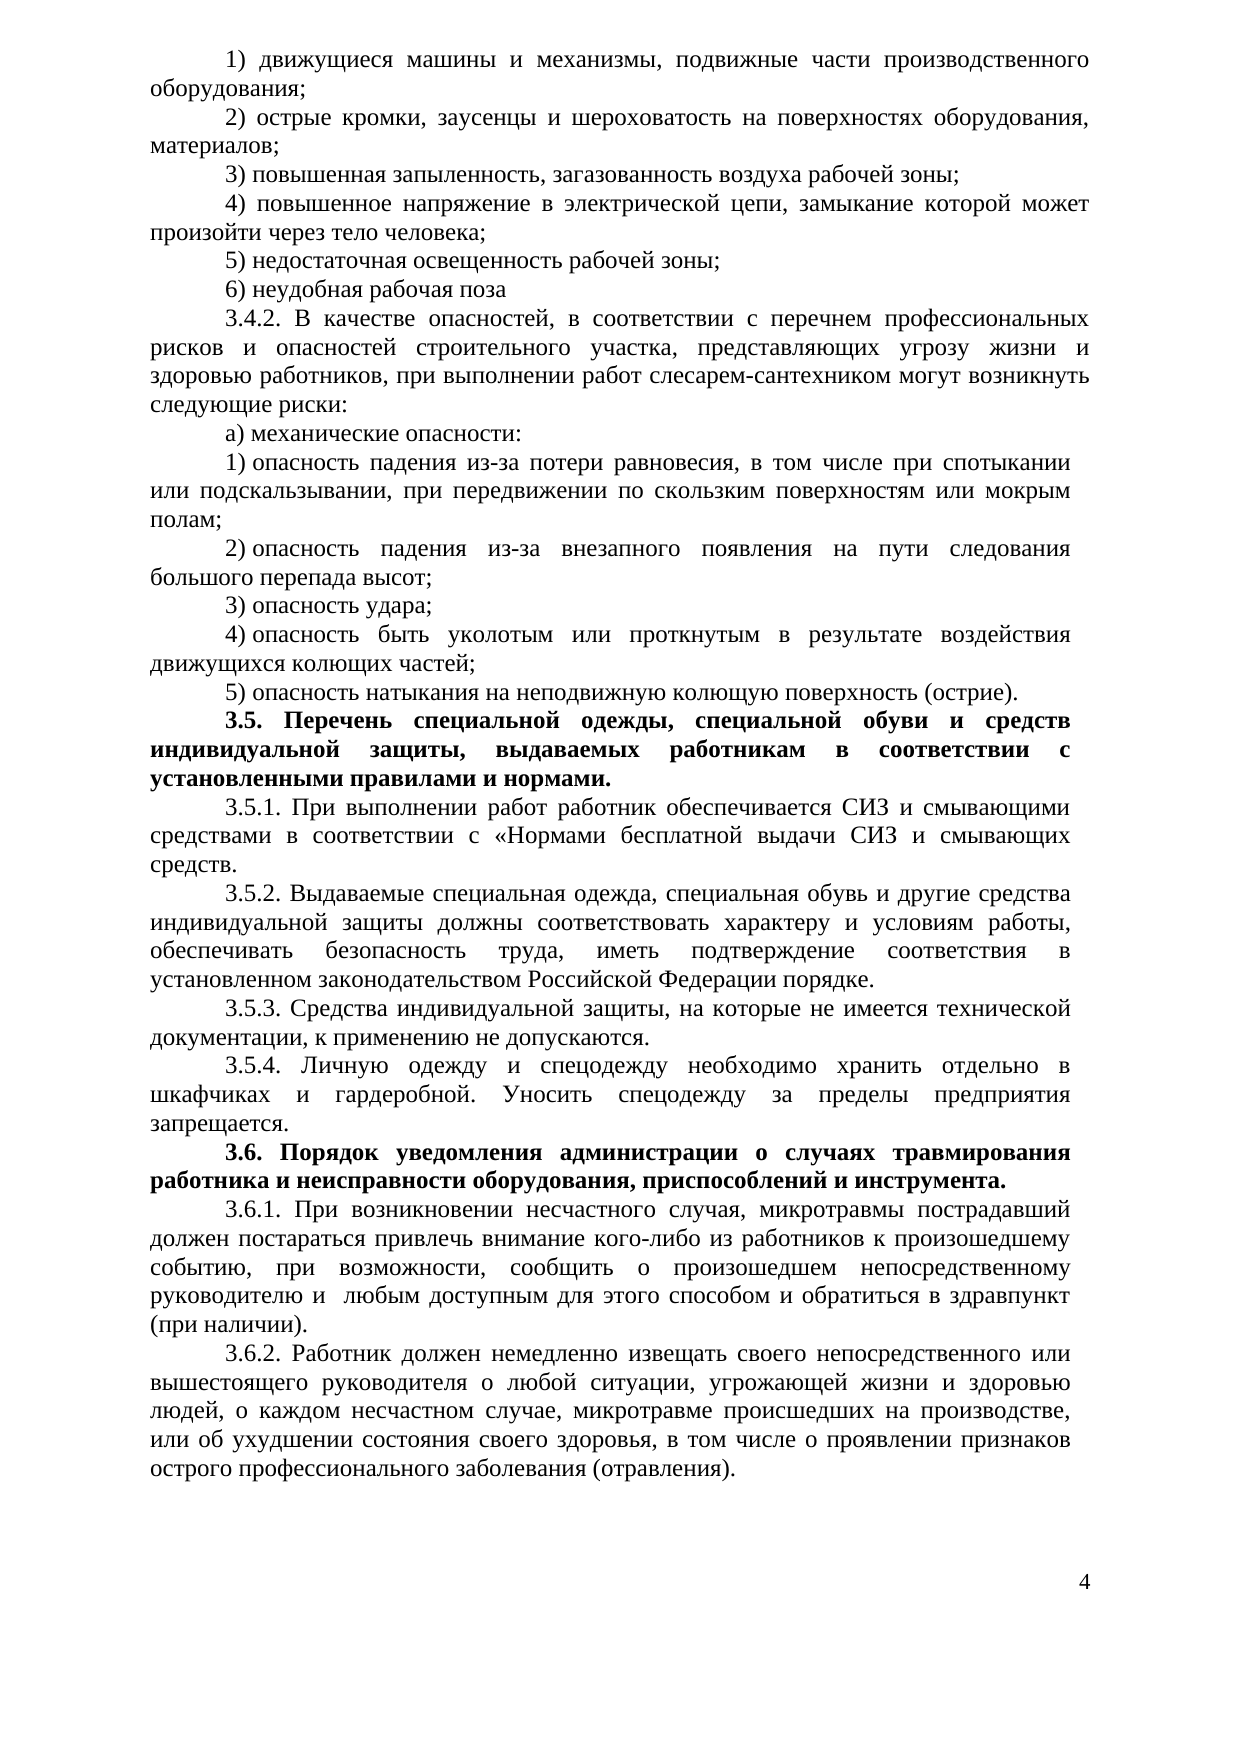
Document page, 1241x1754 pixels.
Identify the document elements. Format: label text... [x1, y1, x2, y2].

text 3.4.2. В качестве опасностей, в соответствии с перечнем профессиональных рисков и опасностей строительного участка, представляющих угрозу жизни и здоровью работников, при выполнении работ слесарем-сантехником могут возникнуть следующие риски: [150, 303, 1090, 418]
text 2) острые кромки, заусенцы и шероховатость на поверхностях оборудования, материалов; [150, 102, 1090, 159]
list опасность удара; [150, 591, 1071, 619]
list 3.5.1. При выполнении работ работник обеспечивается СИЗ и смывающими средствами в соответствии с «Нормами бесплатной выдачи СИЗ и смывающих средств. [150, 792, 1071, 878]
list 3.5. Перечень специальной одежды, специальной обуви и средств индивидуальной защиты, выдаваемых работникам в соответствии с установленными правилами и нормами. [150, 706, 1071, 792]
list 3.6.2. Работник должен немедленно извещать своего непосредственного или вышестоящего руководителя о любой ситуации, угрожающей жизни и здоровью людей, о каждом несчастном случае, микротравме происшедших на производстве, или об ухудшении состояния своего здоровья, в том числе о проявлении признаков острого профессионального заболевания (отравления). [150, 1338, 1071, 1482]
text 6) неудобная рабочая поза [150, 274, 1090, 303]
text 3) повышенная запыленность, загазованность воздуха рабочей зоны; [150, 159, 1090, 188]
list опасность натыкания на неподвижную колющую поверхность (острие). [150, 677, 1071, 706]
text 1) движущиеся машины и механизмы, подвижные части производственного оборудования; [150, 44, 1090, 102]
text 4) повышенное напряжение в электрической цепи, замыкание которой может произойти через тело человека; [150, 188, 1090, 246]
text а) механические опасности: [150, 418, 1090, 447]
list опасность падения из-за внезапного появления на пути следования большого перепада высот; [150, 533, 1071, 591]
list 3.6.1. При возникновении несчастного случая, микротравмы пострадавший должен постараться привлечь внимание кого-либо из работников к произошедшему событию, при возможности, сообщить о произошедшем непосредственному руководителю и любым доступным для этого способом и обратиться в здравпункт (при наличии). [150, 1194, 1071, 1338]
list опасность падения из-за потери равновесия, в том числе при спотыкании или подскальзывании, при передвижении по скользким поверхностям или мокрым полам; [150, 447, 1071, 533]
list опасность быть уколотым или проткнутым в результате воздействия движущихся колющих частей; [150, 619, 1071, 677]
list 3.5.2. Выдаваемые специальная одежда, специальная обувь и другие средства индивидуальной защиты должны соответствовать характеру и условиям работы, обеспечивать безопасность труда, иметь подтверждение соответствия в установленном законодательством Российской Федерации порядке. [150, 878, 1071, 993]
text 5) недостаточная освещенность рабочей зоны; [150, 246, 1090, 274]
list 3.5.4. Личную одежду и спецодежду необходимо хранить отдельно в шкафчиках и гардеробной. Уносить спецодежду за пределы предприятия запрещается. [150, 1051, 1071, 1137]
list 3.6. Порядок уведомления администрации о случаях травмирования работника и неисправности оборудования, приспособлений и инструмента. [150, 1137, 1071, 1194]
list 3.5.3. Средства индивидуальной защиты, на которые не имеется технической документации, к применению не допускаются. [150, 993, 1071, 1051]
